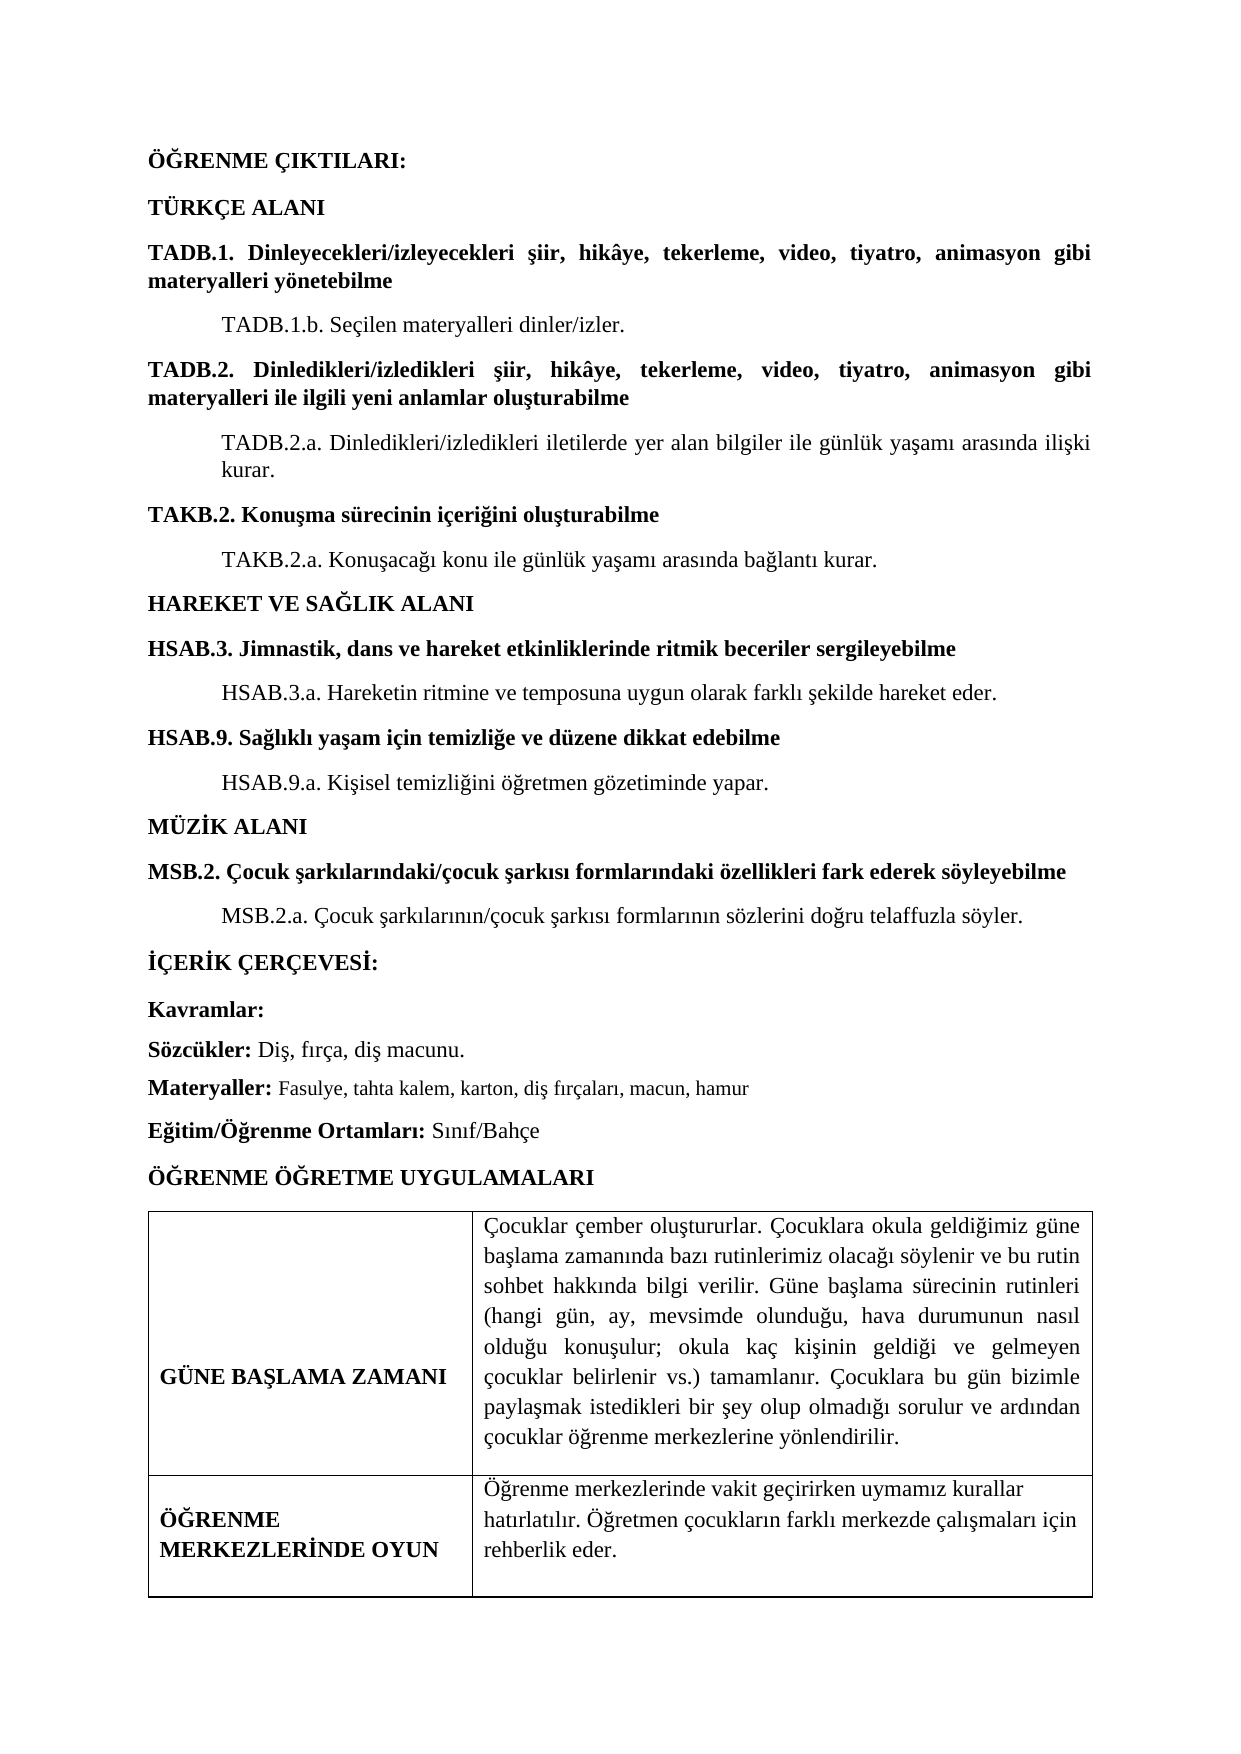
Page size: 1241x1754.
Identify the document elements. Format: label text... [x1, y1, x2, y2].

table_header Çocuklar çember oluştururlar. Çocuklara okula geldiğimiz güne başlama zamanında bazı rutinlerimiz olacağı söylenir ve bu rutin sohbet hakkında bilgi verilir. Güne başlama sürecinin rutinleri (hangi gün, ay, mevsimde olunduğu, hava durumunun nasıl olduğu konuşulur; okula kaç kişinin geldiği ve gelmeyen çocuklar belirlenir vs.) tamamlanır. Çocuklara bu gün bizimle paylaşmak istedikleri bir şey olup olmadığı sorulur ve ardından çocuklar öğrenme merkezlerine yönlendirilir. [473, 1212, 1092, 1474]
text HSAB.9.a. Kişisel temizliğini öğretmen gözetiminde yapar. [148, 769, 1093, 795]
text TADB.1. Dinleyecekleri/izleyecekleri şiir, hikâye, tekerleme, video, tiyatro, animasyon gibi materyalleri yönetebilme [148, 239, 1093, 293]
text HSAB.9. Sağlıklı yaşam için temizliğe ve düzene dikkat edebilme [148, 724, 1093, 750]
text TÜRKÇE ALANI [148, 194, 1093, 221]
table_cell ÖĞRENME MERKEZLERİNDE OYUN [149, 1476, 472, 1596]
text TAKB.2.a. Konuşacağı konu ile günlük yaşamı arasında bağlantı kurar. [148, 546, 1093, 572]
text TAKB.2. Konuşma sürecinin içeriğini oluşturabilme [148, 501, 1093, 527]
text Kavramlar: [148, 996, 1093, 1022]
text MSB.2. Çocuk şarkılarındaki/çocuk şarkısı formlarındaki özellikleri fark ederek söyleyebilme [148, 858, 1093, 884]
text TADB.2. Dinledikleri/izledikleri şiir, hikâye, tekerleme, video, tiyatro, animasyon gibi materyalleri ile ilgili yeni anlamlar oluşturabilme [148, 356, 1093, 410]
text Eğitim/Öğrenme Ortamları: Sınıf/Bahçe [148, 1117, 1093, 1143]
text Materyaller: Fasulye, tahta kalem, karton, diş fırçaları, macun, hamur [148, 1080, 1093, 1099]
text ÖĞRENME ÖĞRETME UYGULAMALARI [148, 1164, 1093, 1190]
text Sözcükler: Diş, fırça, diş macunu. [148, 1043, 1093, 1062]
text TADB.2.a. Dinledikleri/izledikleri iletilerde yer alan bilgiler ile günlük yaşamı arasında ilişki kurar. [221, 429, 1093, 483]
text HSAB.3.a. Hareketin ritmine ve temposuna uygun olarak farklı şekilde hareket eder. [148, 679, 1093, 706]
text ÖĞRENME ÇIKTILARI: [148, 148, 1093, 174]
text MÜZİK ALANI [148, 813, 1093, 839]
text İÇERİK ÇERÇEVESİ: [148, 949, 1093, 976]
text TADB.1.b. Seçilen materyalleri dinler/izler. [148, 312, 1093, 338]
text HAREKET VE SAĞLIK ALANI [148, 590, 1093, 617]
text MSB.2.a. Çocuk şarkılarının/çocuk şarkısı formlarının sözlerini doğru telaffuzla söyler. [221, 902, 1093, 929]
text HSAB.3. Jimnastik, dans ve hareket etkinliklerinde ritmik beceriler sergileyebilme [148, 635, 1093, 661]
table_header GÜNE BAŞLAMA ZAMANI [149, 1212, 472, 1474]
table_cell Öğrenme merkezlerinde vakit geçirirken uymamız kurallar hatırlatılır. Öğretmen çocukların farklı merkezde çalışmaları için rehberlik eder. [473, 1476, 1092, 1596]
